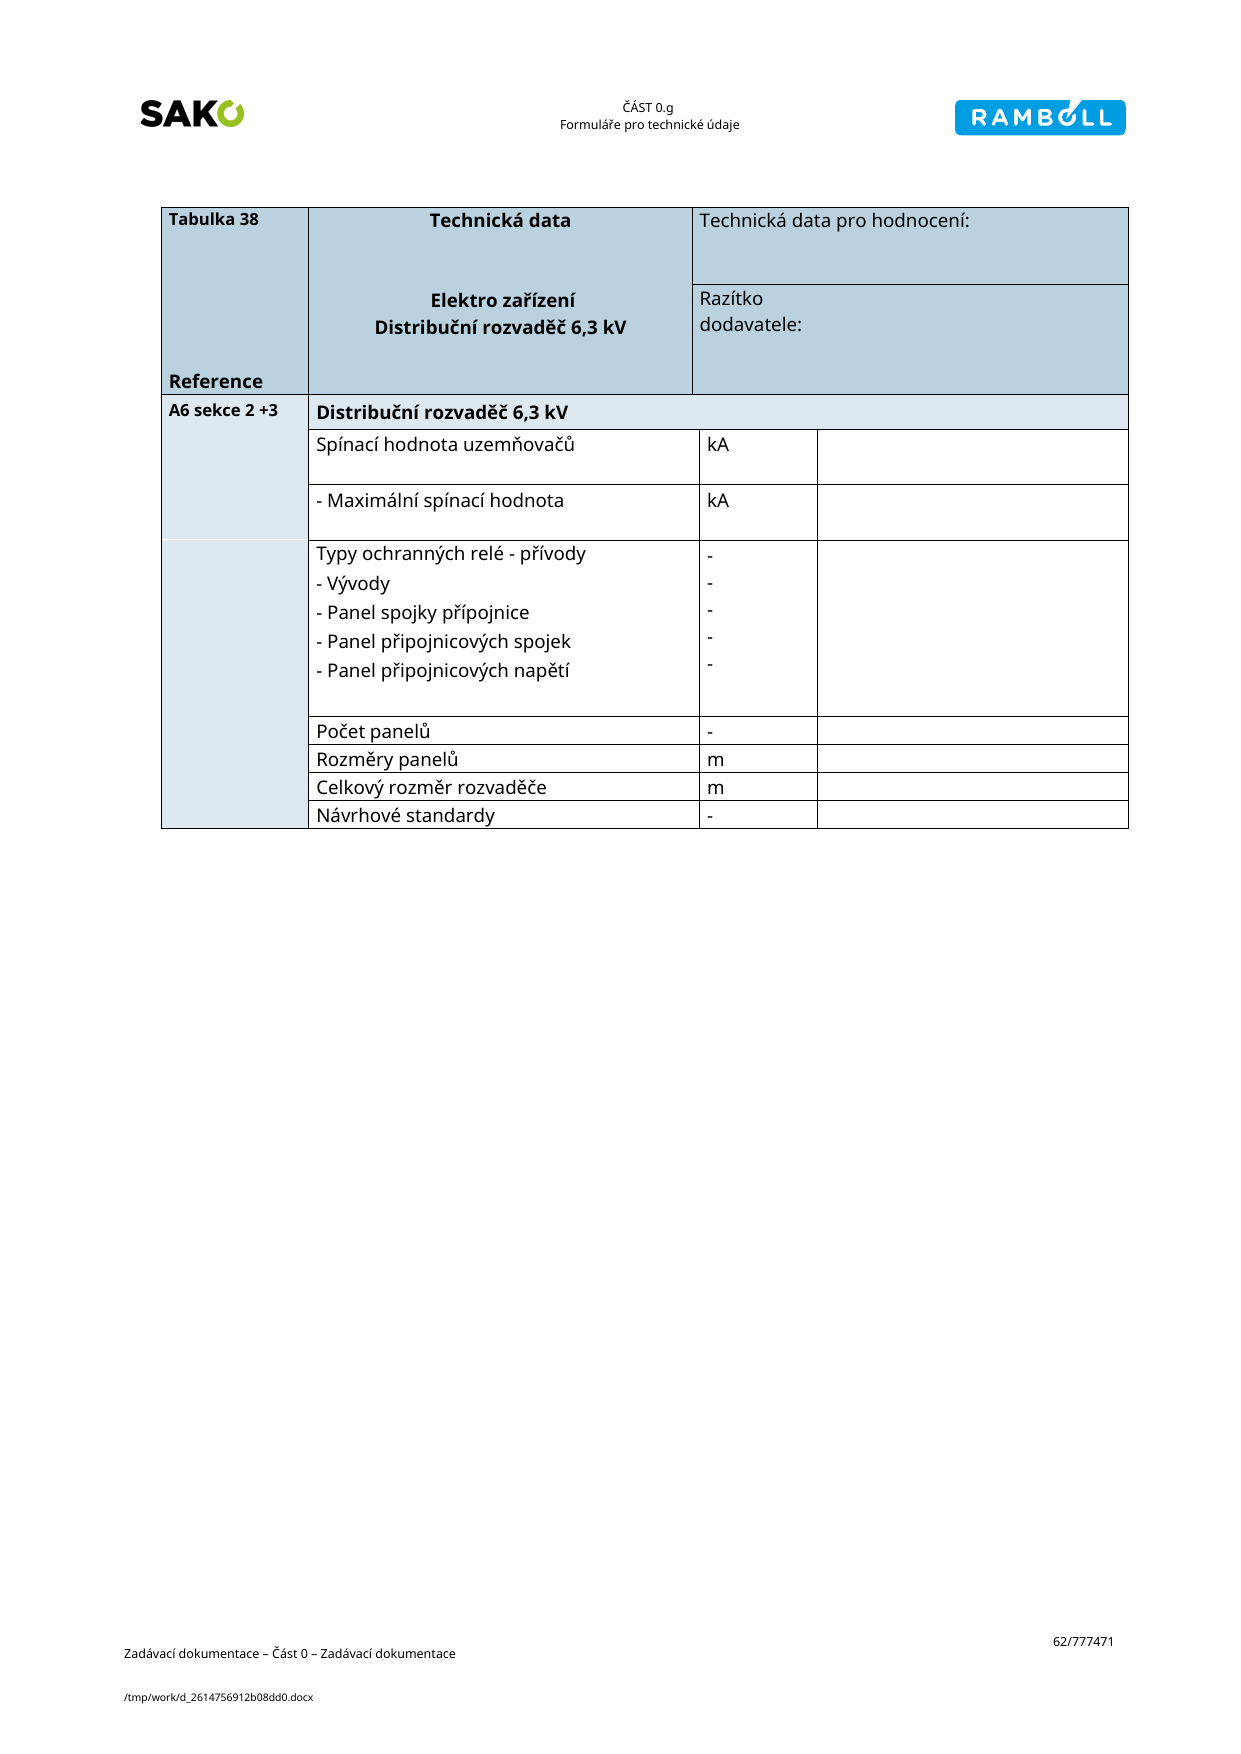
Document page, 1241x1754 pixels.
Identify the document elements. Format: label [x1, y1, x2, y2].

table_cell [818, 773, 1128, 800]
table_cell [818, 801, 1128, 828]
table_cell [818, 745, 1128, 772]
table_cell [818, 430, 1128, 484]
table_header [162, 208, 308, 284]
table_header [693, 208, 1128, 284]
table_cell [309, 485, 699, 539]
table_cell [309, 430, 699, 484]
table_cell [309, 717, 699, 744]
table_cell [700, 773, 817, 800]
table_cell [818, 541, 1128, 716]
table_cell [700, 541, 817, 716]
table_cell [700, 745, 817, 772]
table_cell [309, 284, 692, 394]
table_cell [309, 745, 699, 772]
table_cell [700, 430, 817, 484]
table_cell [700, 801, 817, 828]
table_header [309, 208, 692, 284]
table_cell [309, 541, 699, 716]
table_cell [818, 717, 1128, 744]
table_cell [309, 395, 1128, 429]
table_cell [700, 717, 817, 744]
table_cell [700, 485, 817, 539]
picture [140, 100, 244, 127]
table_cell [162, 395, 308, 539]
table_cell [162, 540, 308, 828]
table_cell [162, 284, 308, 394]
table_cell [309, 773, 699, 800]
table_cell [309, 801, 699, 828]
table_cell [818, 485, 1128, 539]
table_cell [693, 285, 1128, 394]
